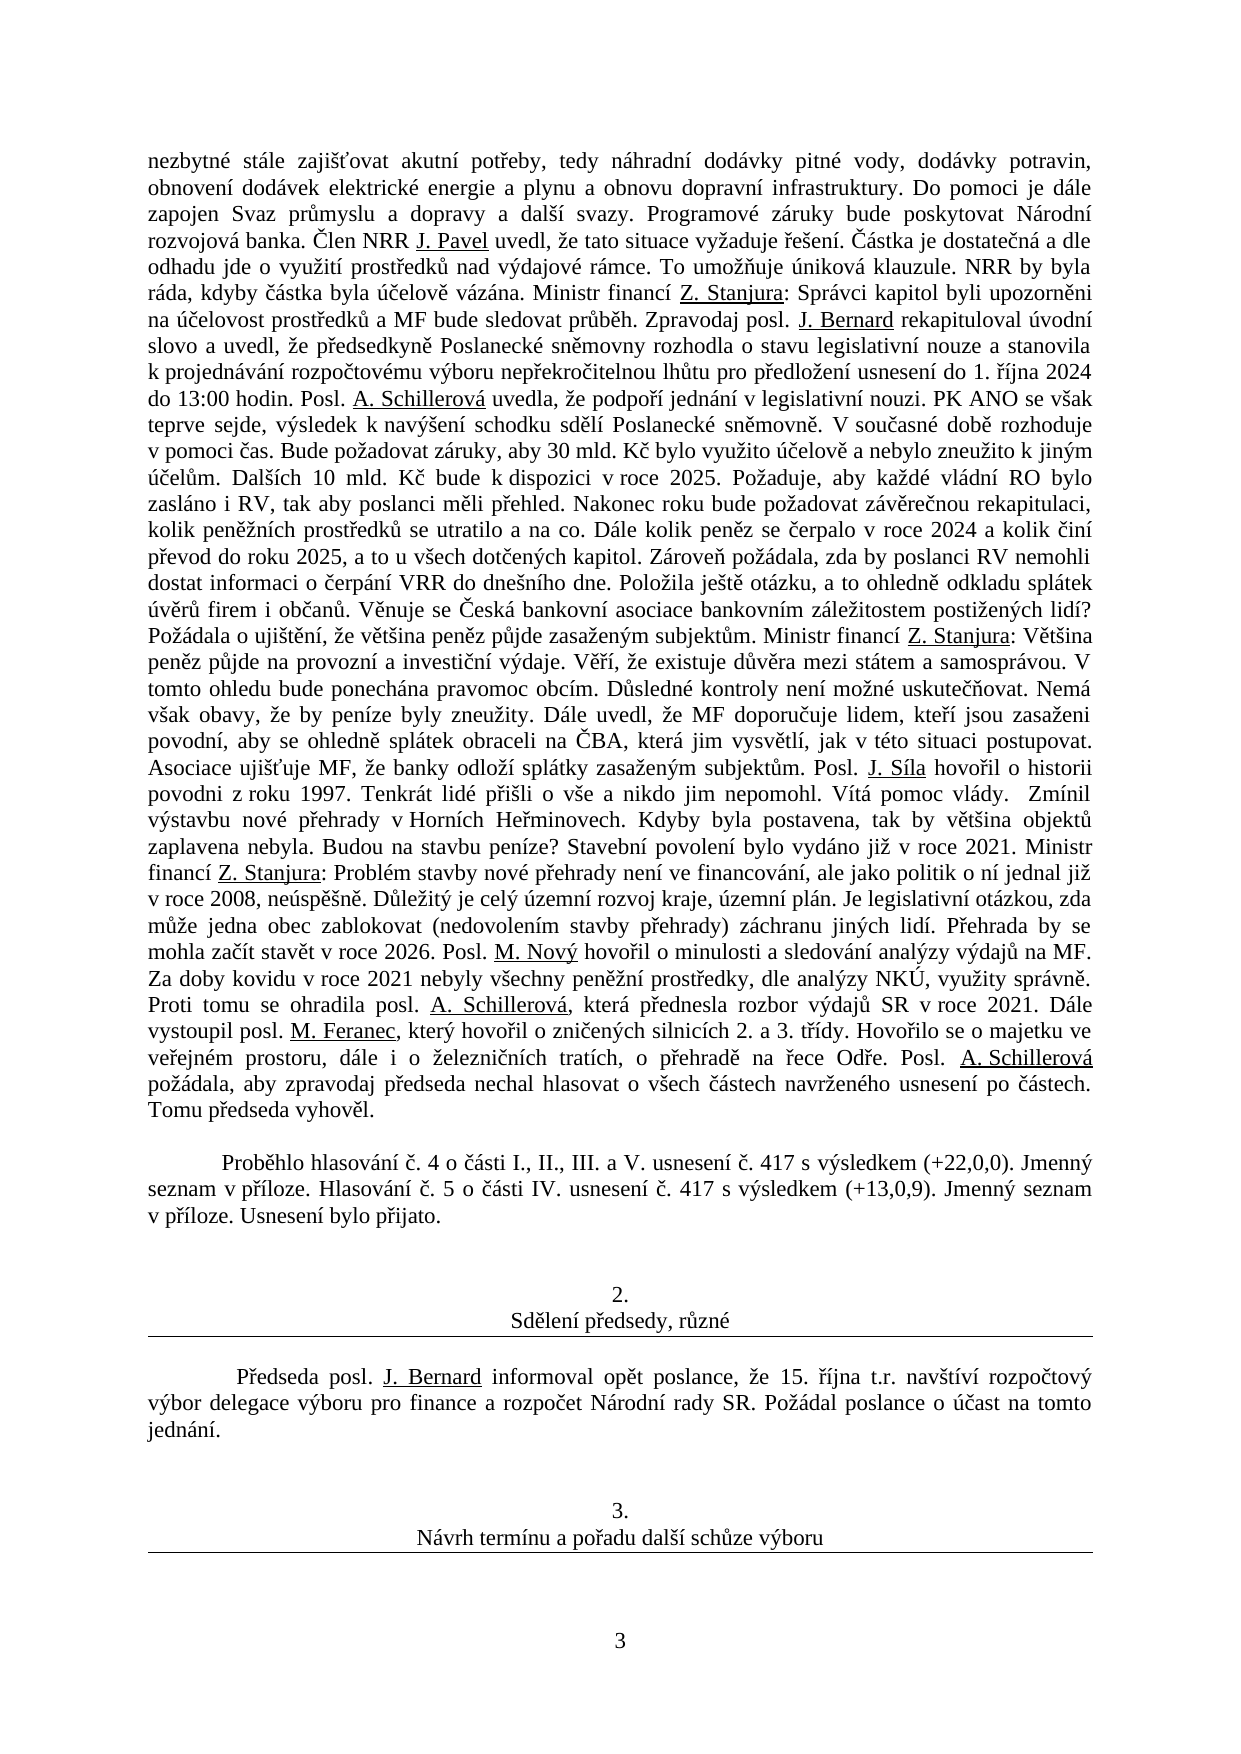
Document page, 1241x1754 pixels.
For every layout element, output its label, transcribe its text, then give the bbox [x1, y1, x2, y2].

text Návrh termínu a pořadu další schůze výboru [148, 1523, 1093, 1552]
text Předseda posl. J. Bernard informoval opět poslance, že 15. října t.r. navštíví rozpočtový výbor delegace výboru pro finance a rozpočet Národní rady SR. Požádal poslance o účast na tomto jednání. [148, 1363, 1093, 1442]
text Sdělení předsedy, různé [148, 1307, 1093, 1336]
text 2. [148, 1281, 1093, 1307]
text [148, 148, 1093, 1123]
text 3. [148, 1497, 1093, 1523]
text Proběhlo hlasování č. 4 o části I., II., III. a V. usnesení č. 417 s výsledkem (+22,0,0). Jmenný seznam v příloze. Hlasování č. 5 o části IV. usnesení č. 417 s výsledkem (+13,0,9). Jmenný seznam v příloze. Usnesení bylo přijato. [148, 1149, 1093, 1228]
